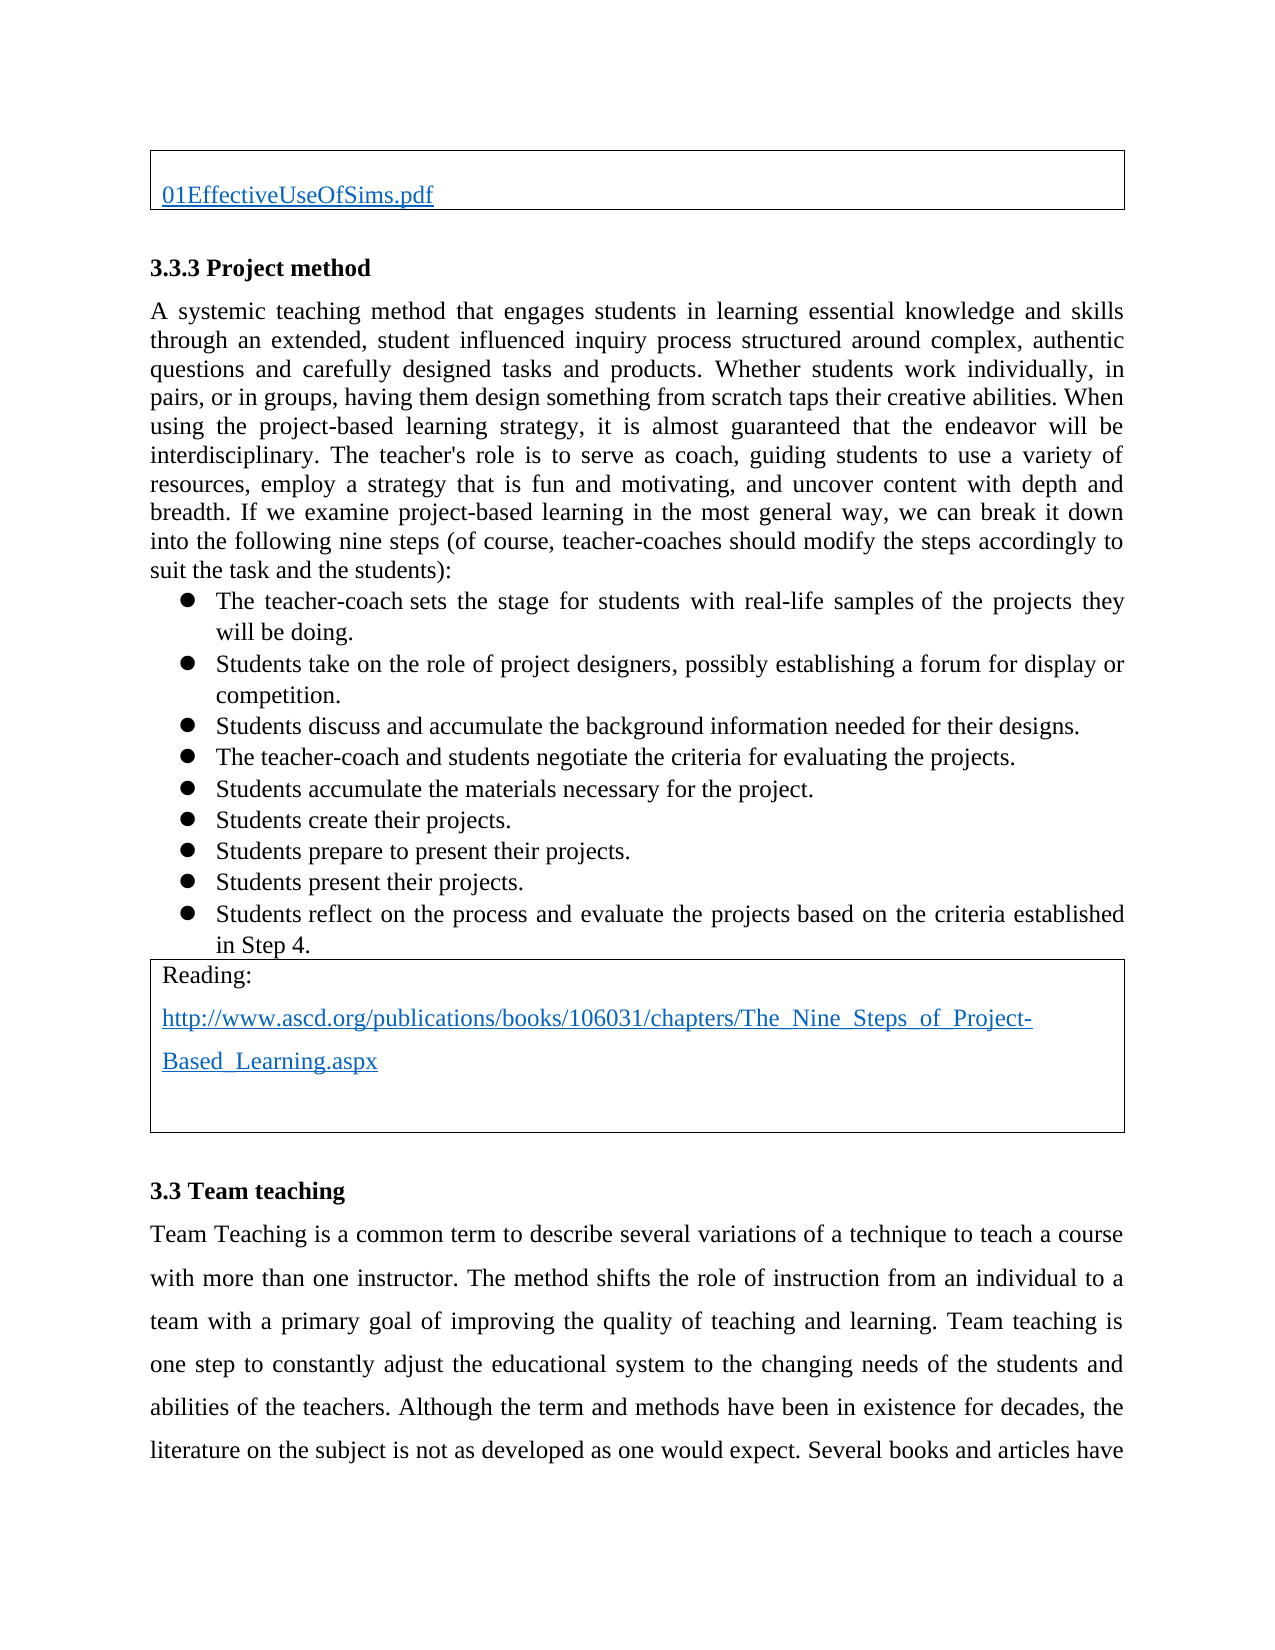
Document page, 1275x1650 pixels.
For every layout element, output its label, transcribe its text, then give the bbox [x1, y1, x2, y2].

text 3.3.3 Project method [150, 253, 1125, 282]
list Students discuss and accumulate the background information needed for their designs. [178, 709, 1125, 740]
list Students reflect on the process and evaluate the projects based on the criteria established in Step 4. [178, 896, 1125, 959]
list The teacher-coach sets the stage for students with real-life samples of the projects they will be doing. [178, 584, 1125, 646]
list Students take on the role of project designers, possibly establishing a forum for display or competition. [178, 646, 1125, 709]
text 3.3 Team teaching [150, 1176, 1125, 1205]
list Students present their projects. [178, 865, 1125, 896]
list The teacher-coach and students negotiate the criteria for evaluating the projects. [178, 740, 1125, 771]
list Students prepare to present their projects. [178, 834, 1125, 865]
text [150, 1219, 1125, 1464]
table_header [151, 151, 1124, 209]
list Students create their projects. [178, 802, 1125, 834]
text A systemic teaching method that engages students in learning essential knowledge and skills through an extended, student influenced inquiry process structured around complex, authentic questions and carefully designed tasks and products. Whether students work individually, in pairs, or in groups, having them design something from scratch taps their creative abilities. When using the project-based learning strategy, it is almost guaranteed that the endeavor will be interdisciplinary. The teacher's role is to serve as coach, guiding students to use a variety of resources, employ a strategy that is fun and motivating, and uncover content with depth and breadth. If we examine project-based learning in the most general way, we can break it down into the following nine steps (of course, teacher-coaches should modify the steps accordingly to suit the task and the students): [150, 296, 1125, 584]
table_header Reading: http://www.ascd.org/publications/books/106031/chapters/The_Nine_Steps_of_Project-Based_Learning.aspx [151, 960, 1124, 1132]
list Students accumulate the materials necessary for the project. [178, 771, 1125, 802]
